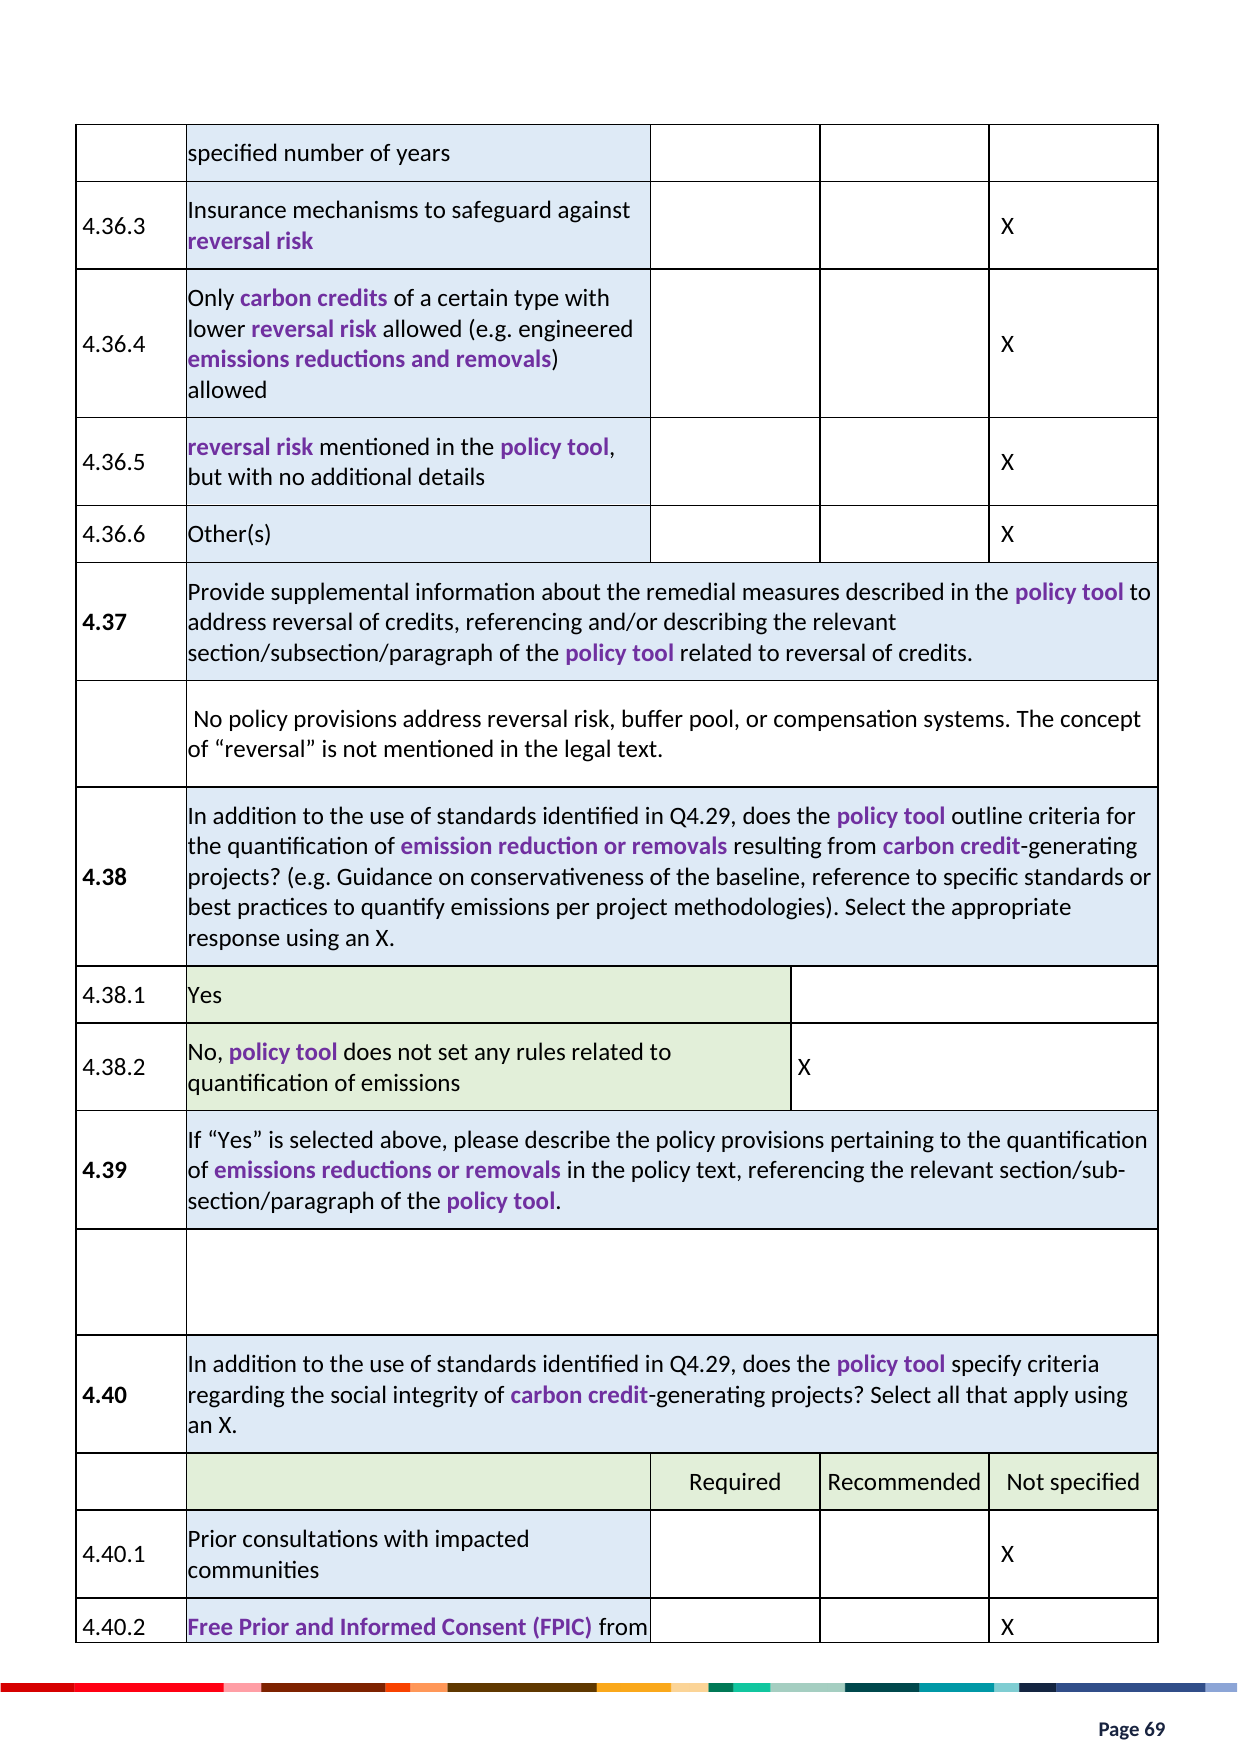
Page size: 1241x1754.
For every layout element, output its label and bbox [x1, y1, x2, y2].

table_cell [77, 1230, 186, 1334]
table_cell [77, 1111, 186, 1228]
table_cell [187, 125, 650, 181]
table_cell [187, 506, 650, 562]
picture [0, 1683, 1236, 1692]
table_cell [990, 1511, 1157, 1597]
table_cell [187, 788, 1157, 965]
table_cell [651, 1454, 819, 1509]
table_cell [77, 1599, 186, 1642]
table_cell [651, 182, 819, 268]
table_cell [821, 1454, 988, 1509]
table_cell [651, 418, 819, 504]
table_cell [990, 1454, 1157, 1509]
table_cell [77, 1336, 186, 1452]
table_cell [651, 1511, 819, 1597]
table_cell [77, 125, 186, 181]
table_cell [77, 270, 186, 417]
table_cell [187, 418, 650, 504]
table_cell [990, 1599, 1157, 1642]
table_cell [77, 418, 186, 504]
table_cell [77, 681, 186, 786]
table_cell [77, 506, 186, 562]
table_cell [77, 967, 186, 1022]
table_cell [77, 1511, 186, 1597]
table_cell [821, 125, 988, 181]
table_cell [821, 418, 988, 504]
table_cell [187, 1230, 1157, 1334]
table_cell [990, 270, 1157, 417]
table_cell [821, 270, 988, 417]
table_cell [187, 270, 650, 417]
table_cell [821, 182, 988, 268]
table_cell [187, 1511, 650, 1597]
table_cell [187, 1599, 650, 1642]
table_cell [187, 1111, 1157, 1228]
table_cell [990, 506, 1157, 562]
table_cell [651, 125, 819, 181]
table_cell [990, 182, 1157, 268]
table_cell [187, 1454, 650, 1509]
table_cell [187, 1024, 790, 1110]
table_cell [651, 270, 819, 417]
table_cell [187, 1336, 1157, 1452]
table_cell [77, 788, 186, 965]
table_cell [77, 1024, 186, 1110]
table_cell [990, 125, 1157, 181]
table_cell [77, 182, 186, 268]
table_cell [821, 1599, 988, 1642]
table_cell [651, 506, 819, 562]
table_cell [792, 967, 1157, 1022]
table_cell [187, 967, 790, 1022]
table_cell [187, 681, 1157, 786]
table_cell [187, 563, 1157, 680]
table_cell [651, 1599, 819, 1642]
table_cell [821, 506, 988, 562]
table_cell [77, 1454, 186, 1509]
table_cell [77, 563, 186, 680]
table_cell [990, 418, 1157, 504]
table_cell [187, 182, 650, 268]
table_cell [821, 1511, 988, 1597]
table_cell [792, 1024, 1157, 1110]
